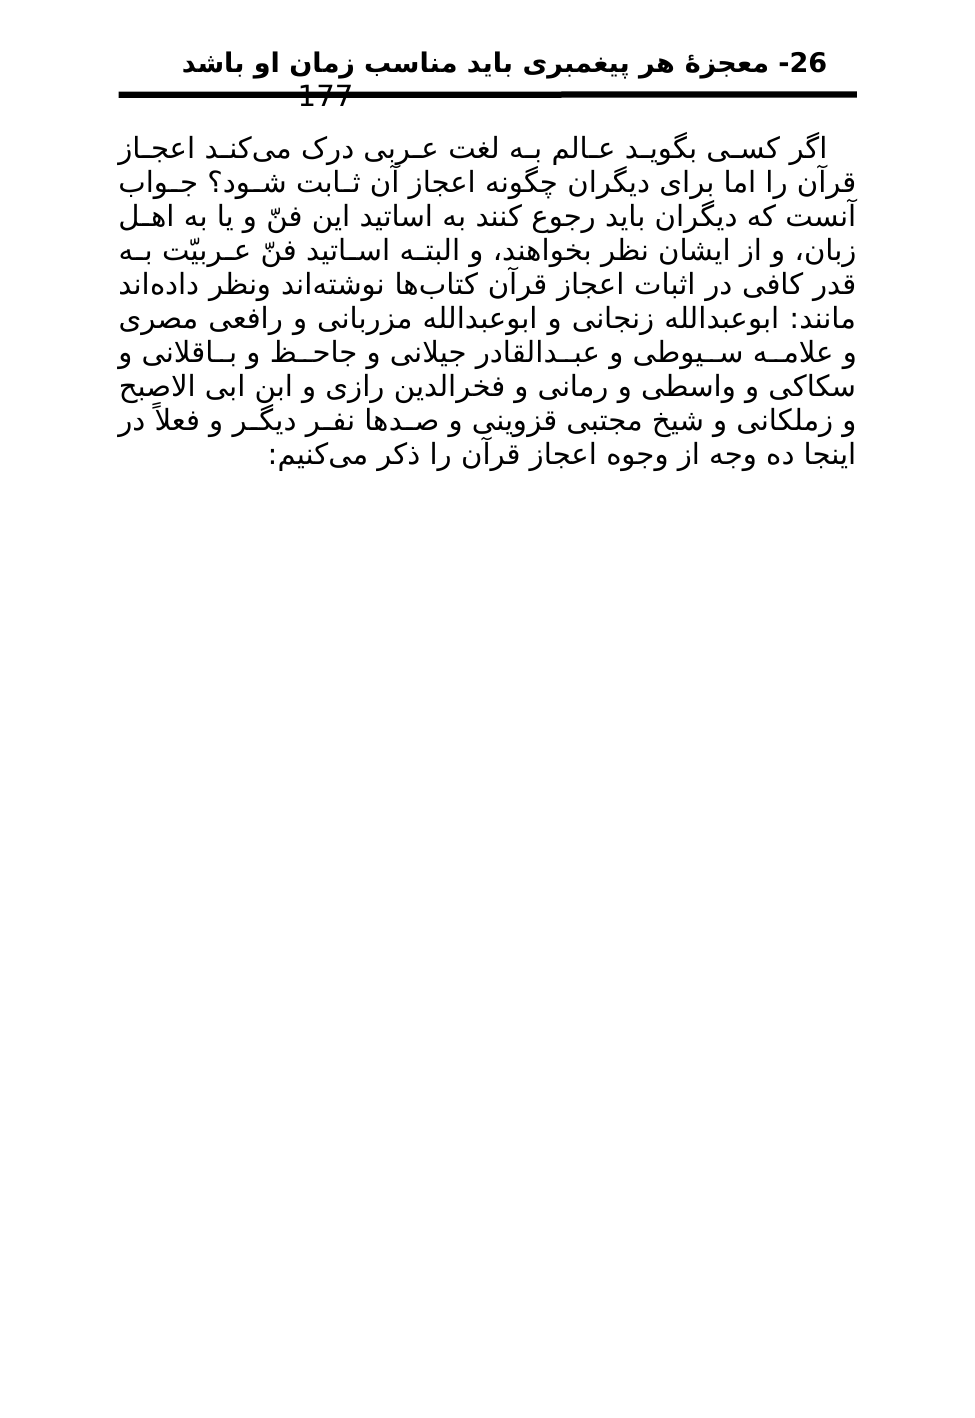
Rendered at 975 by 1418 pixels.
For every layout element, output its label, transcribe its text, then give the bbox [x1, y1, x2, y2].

text اگر کسی بگوید عالم به لغت عربی درک می‌کند اعجاز قرآن را اما برای دیگران چگونه اعجاز آن ثابت شود؟ جواب آنست که دیگران باید رجوع کنند به اساتید این فنّ و یا به اهل زبان، و از ایشان نظر بخواهند، و البته اساتید فنّ عربیّت به قدر کافی در اثبات اعجاز قرآن کتاب‌ها نوشته‌اند ونظر داده‌اند مانند: ابوعبدالله زنجانی و ابوعبدالله مزربانی و رافعی مصری و علامه سیوطی و عبدالقادر جیلانی و جاحظ و باقلانی و سکاکی و واسطی و رمانی و فخرالدین رازی و ابن ابی الاصبح و زملکانی و شیخ مجتبی قزوینی و صدها نفر دیگر و فعلاً در اینجا ده وجه از وجوه اعجاز قرآن را ذکر می‌کنیم: [118, 132, 857, 471]
